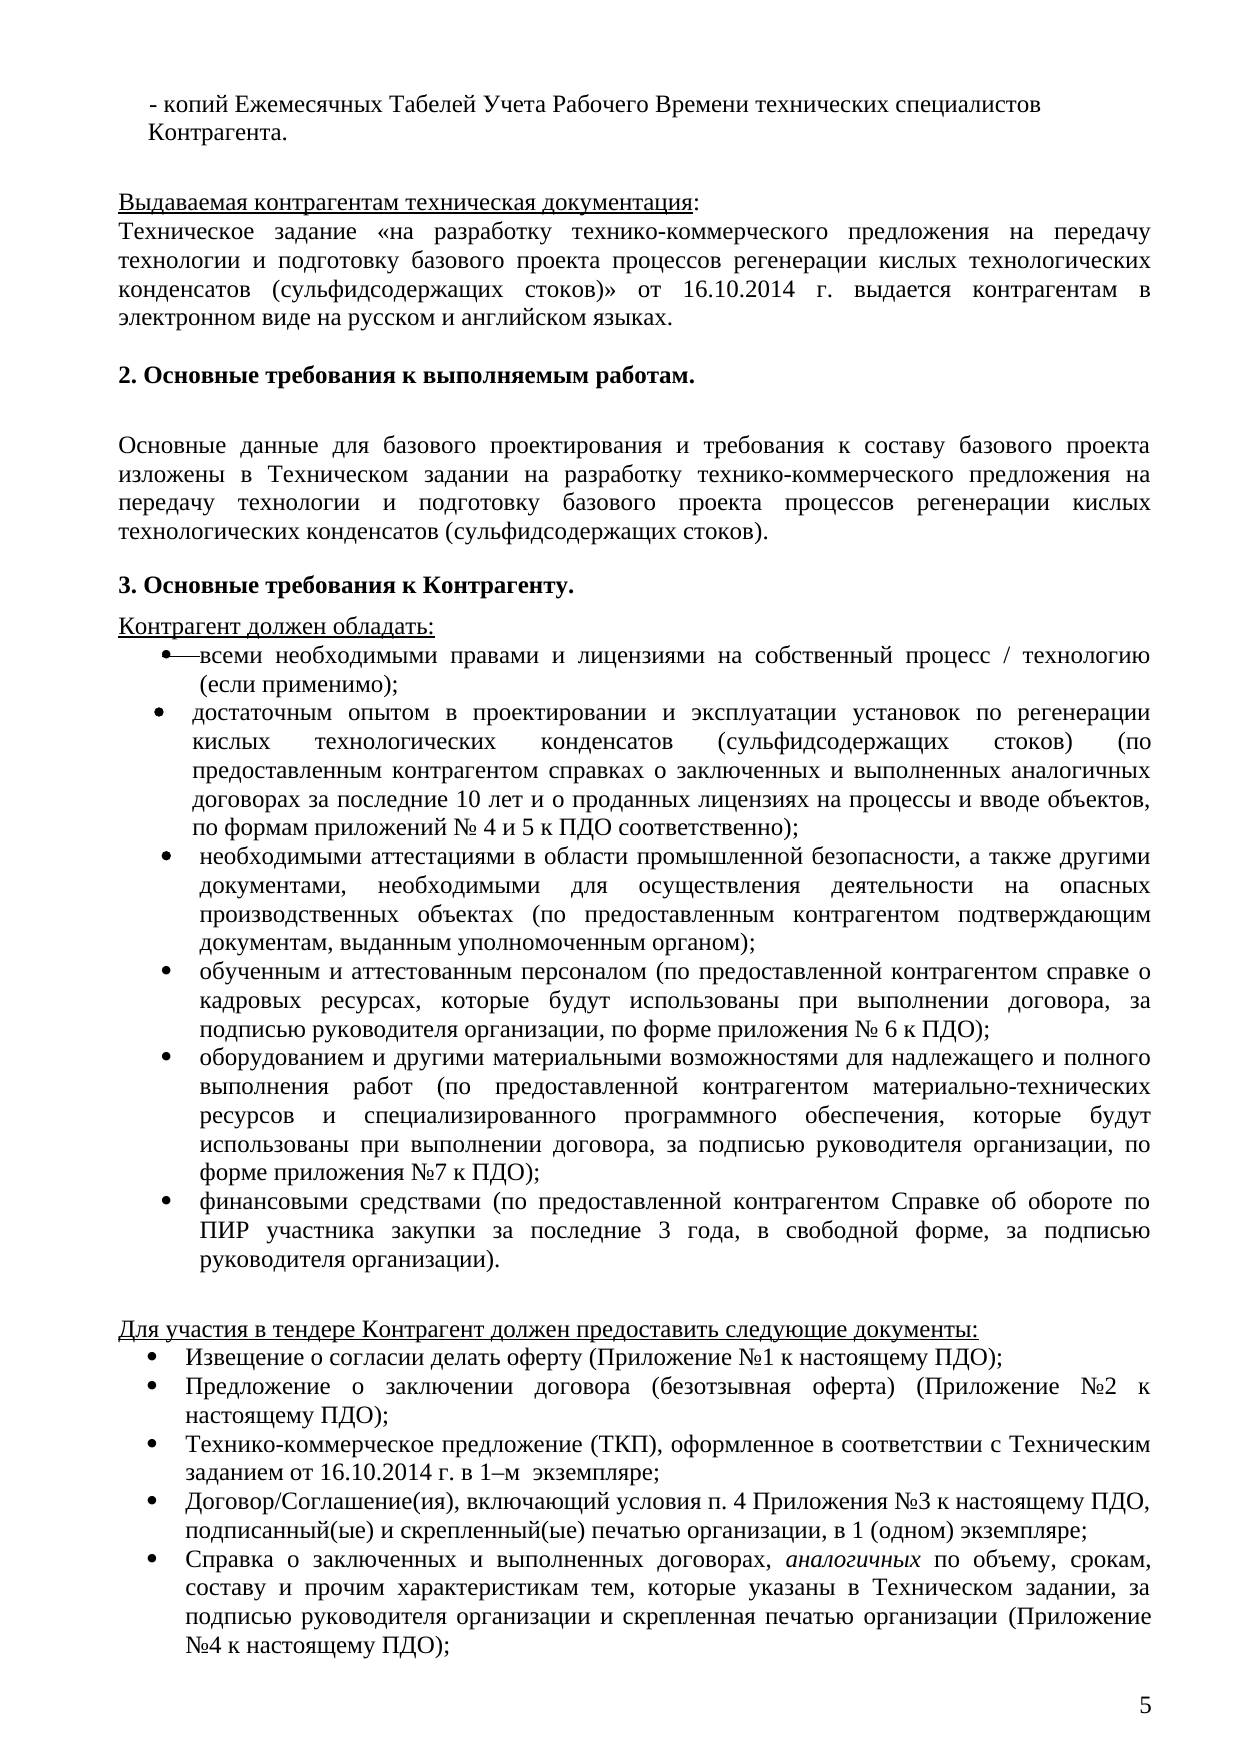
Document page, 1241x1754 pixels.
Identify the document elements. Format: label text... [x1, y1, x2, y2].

list Извещение о согласии делать оферту (Приложение №1 к настоящему ПДО); [148, 1342, 1152, 1371]
list Предложение о заключении договора (безотзывная оферта) (Приложение №2 к настоящему ПДО); [148, 1371, 1152, 1429]
list обученным и аттестованным персоналом (по предоставленной контрагентом справке о кадровых ресурсах, которые будут использованы при выполнении договора, за подписью руководителя организации, по форме приложения № 6 к ПДО); [162, 956, 1152, 1042]
list необходимыми аттестациями в области промышленной безопасности, а также другими документами, необходимыми для осуществления деятельности на опасных производственных объектах (по предоставленным контрагентом подтверждающим документам, выданным уполномоченным органом); [162, 841, 1152, 956]
list Справка о заключенных и выполненных договорах, аналогичных по объему, срокам, составу и прочим характеристикам тем, которые указаны в Техническом задании, за подписью руководителя организации и скрепленная печатью организации (Приложение №4 к настоящему ПДО); [148, 1544, 1152, 1659]
list финансовыми средствами (по предоставленной контрагентом Справке об обороте по ПИР участника закупки за последние 3 года, в свободной форме, за подписью руководителя организации). [162, 1186, 1152, 1272]
text Контрагент должен обладать: [118, 611, 1152, 640]
text - копий Ежемесячных Табелей Учета Рабочего Времени технических специалистов Контрагента. [148, 89, 1152, 146]
text Выдаваемая контрагентам техническая документация: [118, 187, 1152, 216]
text Для участия в тендере Контрагент должен предоставить следующие документы: [118, 1314, 1152, 1342]
list всеми необходимыми правами и лицензиями на собственный процесс / технологию (если применимо); [162, 640, 1152, 697]
list Договор/Соглашение(ия), включающий условия п. 4 Приложения №3 к настоящему ПДО, подписанный(ые) и скрепленный(ые) печатью организации, в 1 (одном) экземпляре; [148, 1486, 1152, 1544]
list Технико-коммерческое предложение (ТКП), оформленное в соответствии с Техническим заданием от 16.10.2014 г. в 1–м экземпляре; [148, 1429, 1152, 1486]
text 3. Основные требования к Контрагенту. [118, 570, 1152, 599]
text 2. Основные требования к выполняемым работам. [118, 360, 1152, 389]
text Основные данные для базового проектирования и требования к составу базового проекта изложены в Техническом задании на разработку технико-коммерческого предложения на передачу технологии и подготовку базового проекта процессов регенерации кислых технологических конденсатов (сульфидсодержащих стоков). [118, 430, 1152, 545]
list оборудованием и другими материальными возможностями для надлежащего и полного выполнения работ (по предоставленной контрагентом материально-технических ресурсов и специализированного программного обеспечения, которые будут использованы при выполнении договора, за подписью руководителя организации, по форме приложения №7 к ПДО); [162, 1042, 1152, 1186]
list достаточным опытом в проектировании и эксплуатации установок по регенерации кислых технологических конденсатов (сульфидсодержащих стоков) (по предоставленным контрагентом справках о заключенных и выполненных аналогичных договорах за последние 10 лет и о проданных лицензиях на процессы и вводе объектов, по формам приложений № 4 и 5 к ПДО соответственно); [154, 697, 1152, 841]
text Техническое задание «на разработку технико-коммерческого предложения на передачу технологии и подготовку базового проекта процессов регенерации кислых технологических конденсатов (сульфидсодержащих стоков)» от 16.10.2014 г. выдается контрагентам в электронном виде на русском и английском языках. [118, 216, 1152, 331]
